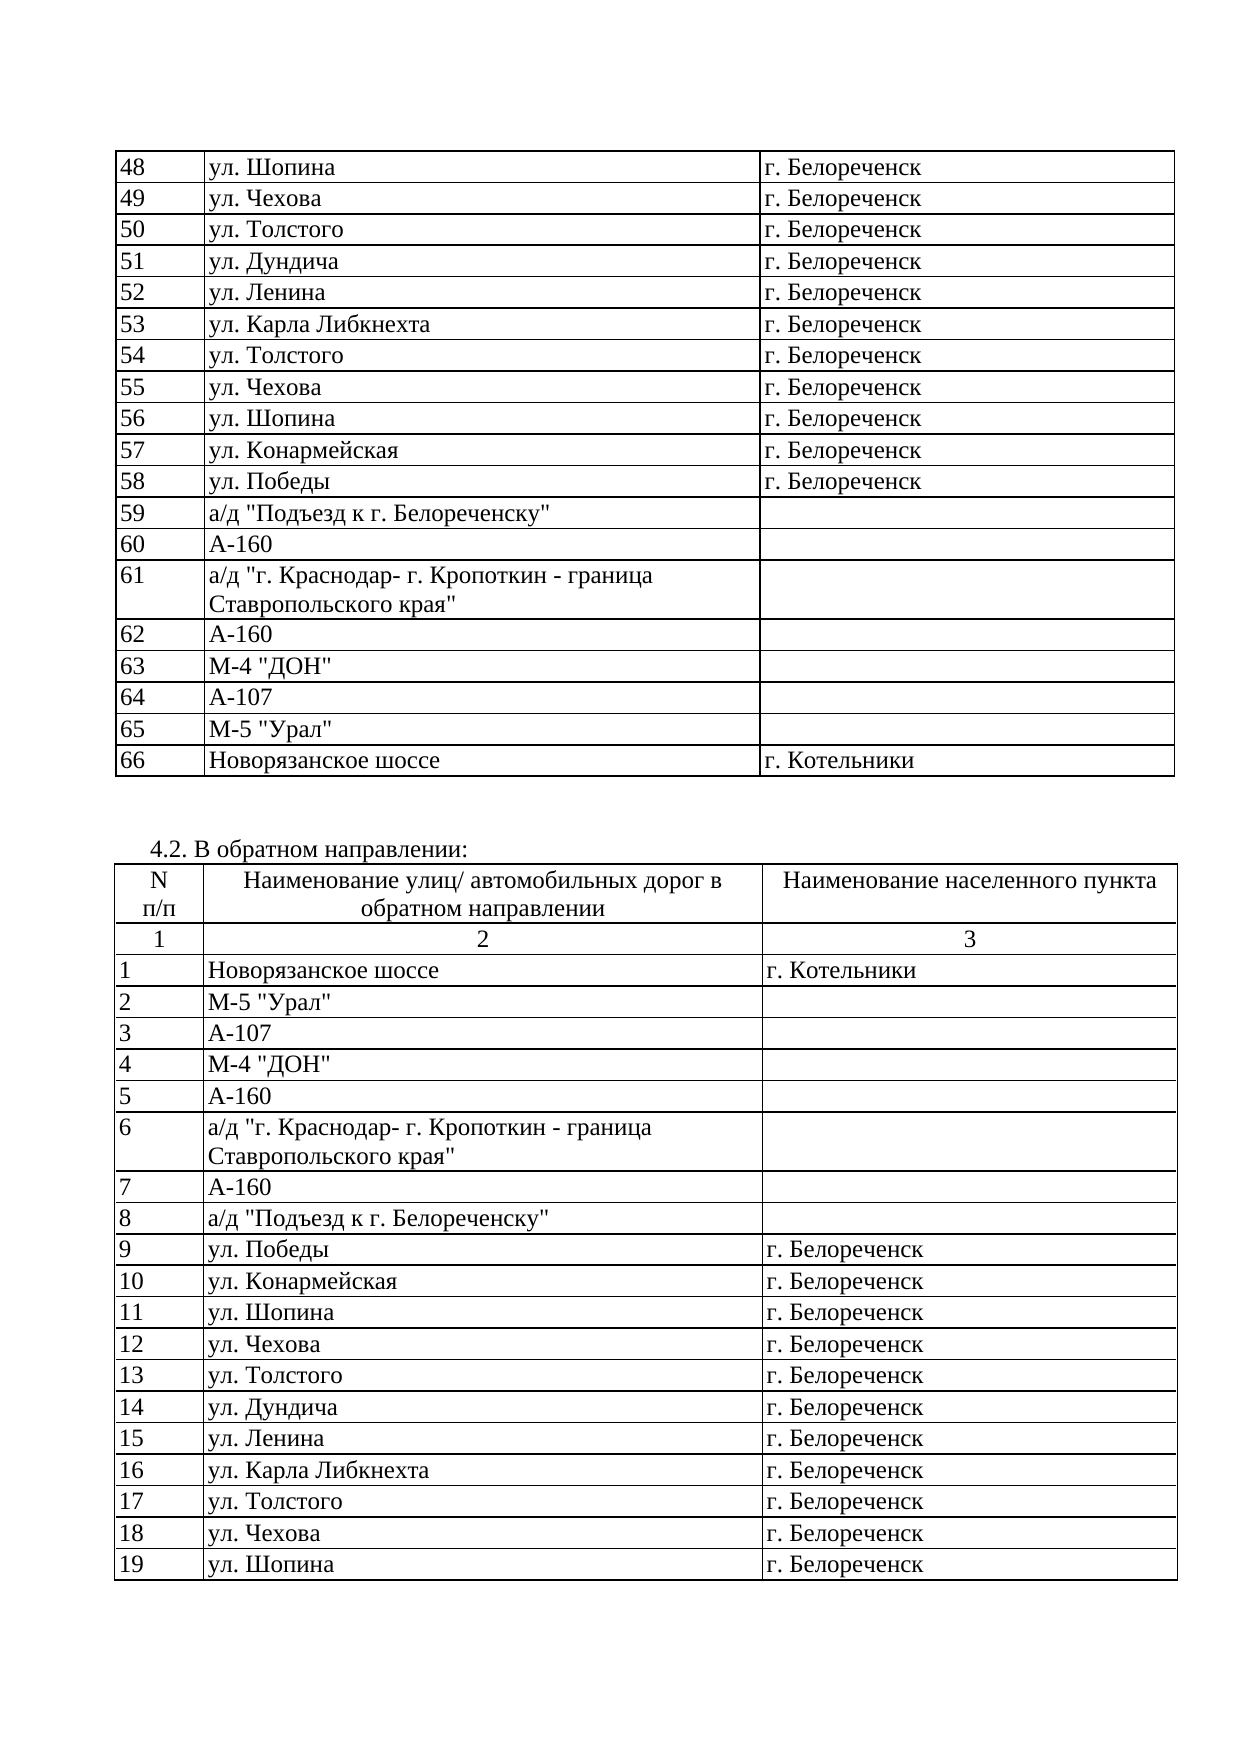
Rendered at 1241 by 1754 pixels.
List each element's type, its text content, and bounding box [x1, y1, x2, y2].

table_cell 55 [117, 372, 204, 402]
table_cell г. Котельники [761, 746, 1174, 775]
table_cell М-5 "Урал" [204, 987, 762, 1017]
table_cell ул. Толстого [205, 340, 759, 370]
table_cell 48 [117, 152, 204, 181]
table_cell 65 [117, 714, 204, 744]
table_cell 16 [115, 1454, 203, 1484]
table_cell ул. Толстого [204, 1486, 762, 1516]
table_cell ул. Шопина [204, 1549, 762, 1579]
table_cell 61 [117, 561, 204, 618]
table_cell г. Белореченск [761, 403, 1174, 433]
table_cell 64 [117, 683, 204, 712]
table_cell М-5 "Урал" [205, 714, 759, 744]
table_cell 3 [763, 922, 1177, 954]
table_cell [761, 498, 1174, 527]
table_cell ул. Шопина [205, 152, 759, 181]
table_cell 51 [117, 246, 204, 276]
table_cell 60 [117, 529, 204, 559]
table_cell г. Белореченск [761, 277, 1174, 307]
table_cell 19 [115, 1549, 203, 1579]
table_cell а/д "Подъезд к г. Белореченску" [204, 1203, 762, 1233]
table_cell [761, 651, 1174, 681]
table_cell 50 [117, 215, 204, 244]
table_cell 53 [117, 309, 204, 339]
table_cell г. Белореченск [763, 1390, 1177, 1422]
table_cell [763, 1201, 1177, 1233]
table_cell ул. Шопина [205, 403, 759, 433]
table_cell ул. Ленина [205, 277, 759, 307]
table_cell а/д "г. Краснодар- г. Кропоткин - граница Ставропольского края" [204, 1113, 762, 1170]
table_cell ул. Чехова [205, 183, 759, 213]
table_cell ул. Победы [205, 466, 759, 496]
table_cell А-107 [205, 683, 759, 712]
table_cell 12 [115, 1328, 203, 1359]
table_cell 49 [117, 183, 204, 213]
table_cell г. Белореченск [761, 183, 1174, 213]
table_cell г. Белореченск [761, 435, 1174, 464]
table_cell ул. Дундича [205, 246, 759, 276]
table_cell г. Белореченск [761, 340, 1174, 370]
table_cell г. Белореченск [763, 1264, 1177, 1296]
table_cell г. Белореченск [761, 246, 1174, 276]
table_cell г. Белореченск [761, 152, 1174, 181]
table_cell 58 [117, 466, 204, 496]
table_cell г. Белореченск [763, 1516, 1177, 1547]
table_cell [763, 1111, 1177, 1170]
table_cell [761, 561, 1174, 618]
table_cell 7 [115, 1171, 203, 1201]
table_cell 9 [115, 1234, 203, 1264]
table_cell ул. Карла Либкнехта [205, 309, 759, 339]
table_cell 63 [117, 651, 204, 681]
table_cell а/д "Подъезд к г. Белореченску" [205, 498, 759, 527]
table_cell г. Белореченск [761, 466, 1174, 496]
table_cell 52 [117, 277, 204, 307]
table_cell ул. Дундича [204, 1392, 762, 1422]
table_cell ул. Конармейская [204, 1266, 762, 1296]
table_cell А-107 [204, 1018, 762, 1048]
table_cell ул. Карла Либкнехта [204, 1455, 762, 1484]
table_cell 57 [117, 435, 204, 464]
table_cell [761, 683, 1174, 712]
table_cell ул. Чехова [204, 1329, 762, 1359]
table_cell 15 [115, 1423, 203, 1453]
table_cell ул. Чехова [204, 1518, 762, 1547]
table_cell 18 [115, 1517, 203, 1547]
table_cell г. Белореченск [763, 1422, 1177, 1453]
table_cell 14 [115, 1391, 203, 1422]
table_cell ул. Толстого [204, 1360, 762, 1390]
table_cell [761, 714, 1174, 744]
table_cell 1 [115, 923, 203, 954]
table_cell [763, 1170, 1177, 1201]
table_cell [763, 985, 1177, 1017]
table_cell А-160 [204, 1172, 762, 1201]
table_header Наименование улиц/ автомобильных дорог в обратном направлении [204, 865, 762, 922]
table_cell 4 [115, 1049, 203, 1079]
table_cell г. Белореченск [763, 1327, 1177, 1359]
table_cell 8 [115, 1203, 203, 1233]
table_cell ул. Шопина [204, 1297, 762, 1327]
table_cell 11 [115, 1297, 203, 1327]
table_cell А-160 [204, 1081, 762, 1111]
table_cell г. Белореченск [763, 1233, 1177, 1264]
table_header Наименование населенного пункта [763, 865, 1177, 922]
table_cell г. Белореченск [763, 1453, 1177, 1484]
table_cell 6 [115, 1112, 203, 1170]
table_cell 62 [117, 620, 204, 649]
table_cell г. Белореченск [761, 309, 1174, 339]
table_cell [763, 1017, 1177, 1048]
table_cell г. Белореченск [761, 372, 1174, 402]
table_cell [761, 529, 1174, 559]
table_cell 17 [115, 1486, 203, 1516]
table_cell г. Котельники [763, 954, 1177, 985]
table_cell г. Белореченск [763, 1359, 1177, 1390]
table_cell ул. Конармейская [205, 435, 759, 464]
table_cell 13 [115, 1360, 203, 1390]
table_cell А-160 [205, 529, 759, 559]
table_cell [763, 1080, 1177, 1111]
table_cell А-160 [205, 620, 759, 649]
table_header N п/п [115, 865, 203, 922]
table_cell г. Белореченск [763, 1296, 1177, 1327]
table_cell г. Белореченск [763, 1548, 1177, 1579]
table_cell 10 [115, 1265, 203, 1296]
table_cell г. Белореченск [763, 1485, 1177, 1516]
table_cell 66 [117, 746, 204, 775]
table_cell 56 [117, 403, 204, 433]
table_cell 59 [117, 498, 204, 527]
table_cell 3 [115, 1018, 203, 1048]
table_cell 5 [115, 1081, 203, 1111]
table_cell М-4 "ДОН" [205, 651, 759, 681]
text 4.2. В обратном направлении: [150, 834, 1090, 863]
table_cell 2 [204, 924, 762, 954]
table_cell ул. Толстого [205, 215, 759, 244]
table_cell [763, 1048, 1177, 1079]
table_cell [761, 620, 1174, 649]
table_cell 54 [117, 340, 204, 370]
table_cell 2 [115, 986, 203, 1017]
table_cell М-4 "ДОН" [204, 1050, 762, 1079]
table_cell 1 [115, 955, 203, 985]
table_cell а/д "г. Краснодар- г. Кропоткин - граница Ставропольского края" [205, 561, 759, 618]
table_cell г. Белореченск [761, 215, 1174, 244]
table_cell ул. Ленина [204, 1423, 762, 1453]
table_cell Новорязанское шоссе [204, 955, 762, 985]
table_cell ул. Победы [204, 1235, 762, 1264]
table_cell ул. Чехова [205, 372, 759, 402]
table_cell Новорязанское шоссе [205, 746, 759, 775]
